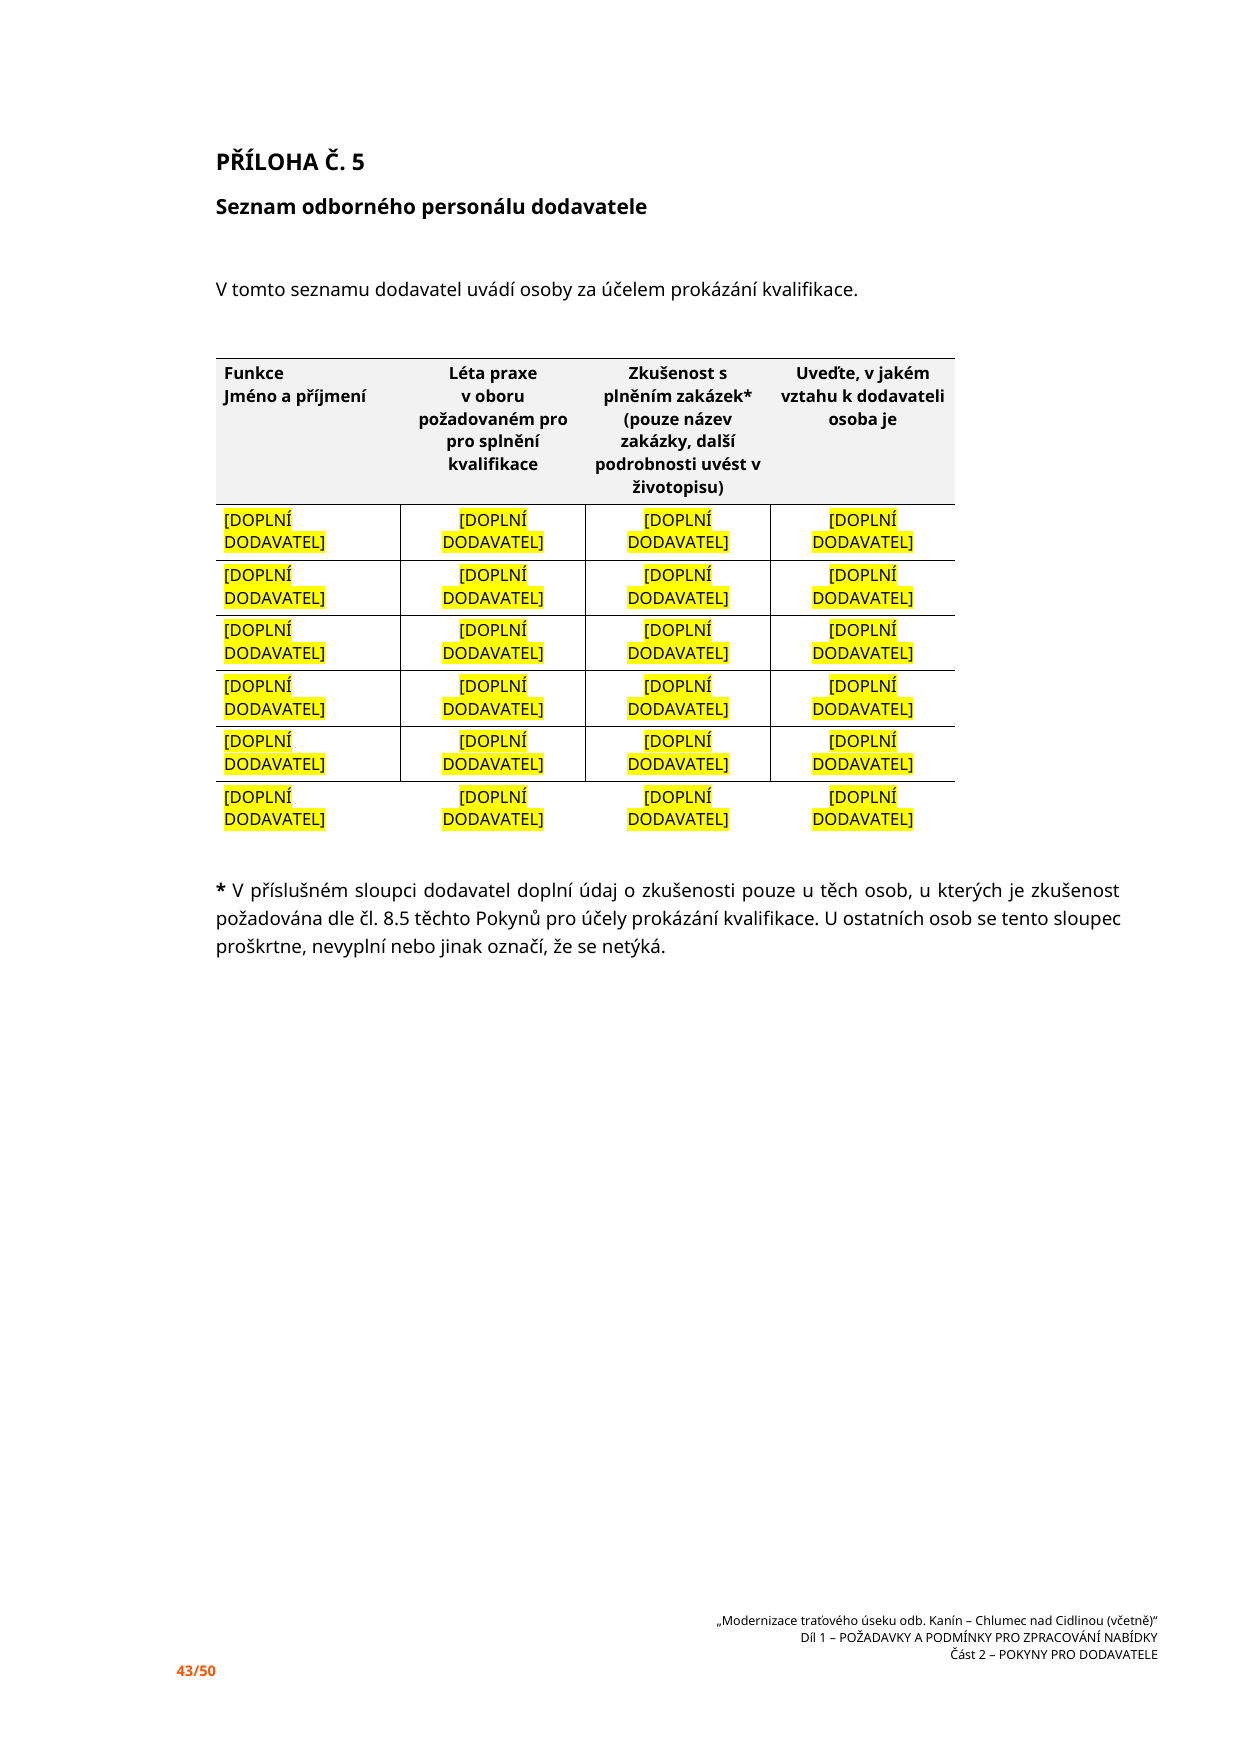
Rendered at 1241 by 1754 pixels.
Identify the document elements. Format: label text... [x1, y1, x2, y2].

table_cell [DOPLNÍ DODAVATEL] [586, 671, 770, 726]
table_cell [DOPLNÍ DODAVATEL] [771, 561, 955, 615]
table_cell [DOPLNÍ DODAVATEL] [585, 782, 770, 837]
table_cell [DOPLNÍ DODAVATEL] [586, 505, 770, 559]
table_cell [DOPLNÍ DODAVATEL] [401, 782, 585, 837]
table_cell [DOPLNÍ DODAVATEL] [586, 616, 770, 670]
table_cell [DOPLNÍ DODAVATEL] [216, 505, 400, 559]
table_header Funkce Jméno a příjmení [216, 359, 401, 504]
table_cell [DOPLNÍ DODAVATEL] [771, 671, 955, 726]
table_cell [DOPLNÍ DODAVATEL] [401, 671, 585, 726]
table_header Zkušenost s plněním zakázek* (pouze název zakázky, další podrobnosti uvést v životopisu) [585, 359, 770, 504]
text * V příslušném sloupci dodavatel doplní údaj o zkušenosti pouze u těch osob, u kterých je zkušenost požadována dle čl. 8.5 těchto Pokynů pro účely prokázání kvalifikace. U ostatních osob se tento sloupec proškrtne, nevyplní nebo jinak označí, že se netýká. [216, 877, 1122, 959]
table_cell [DOPLNÍ DODAVATEL] [401, 727, 585, 781]
table_cell [DOPLNÍ DODAVATEL] [216, 671, 400, 726]
table_cell [DOPLNÍ DODAVATEL] [401, 616, 585, 670]
text Seznam odborného personálu dodavatele [216, 192, 1122, 221]
table_cell [DOPLNÍ DODAVATEL] [770, 782, 955, 837]
text V tomto seznamu dodavatel uvádí osoby za účelem prokázání kvalifikace. [216, 277, 1122, 302]
table_cell [DOPLNÍ DODAVATEL] [586, 561, 770, 615]
table_cell [DOPLNÍ DODAVATEL] [771, 727, 955, 781]
table_cell [DOPLNÍ DODAVATEL] [771, 505, 955, 559]
table_cell [DOPLNÍ DODAVATEL] [216, 616, 400, 670]
table_cell [DOPLNÍ DODAVATEL] [771, 616, 955, 670]
table_header Uveďte, v jakém vztahu k dodavateli osoba je [770, 359, 955, 504]
table_header Léta praxe v oboru požadovaném pro pro splnění kvalifikace [401, 359, 585, 504]
table_cell [DOPLNÍ DODAVATEL] [216, 782, 401, 837]
table_cell [DOPLNÍ DODAVATEL] [401, 505, 585, 559]
table_cell [DOPLNÍ DODAVATEL] [216, 561, 400, 615]
table_cell [DOPLNÍ DODAVATEL] [216, 727, 400, 781]
text Příloha č. 5 [216, 146, 1122, 177]
table_cell [DOPLNÍ DODAVATEL] [586, 727, 770, 781]
table_cell [DOPLNÍ DODAVATEL] [401, 561, 585, 615]
